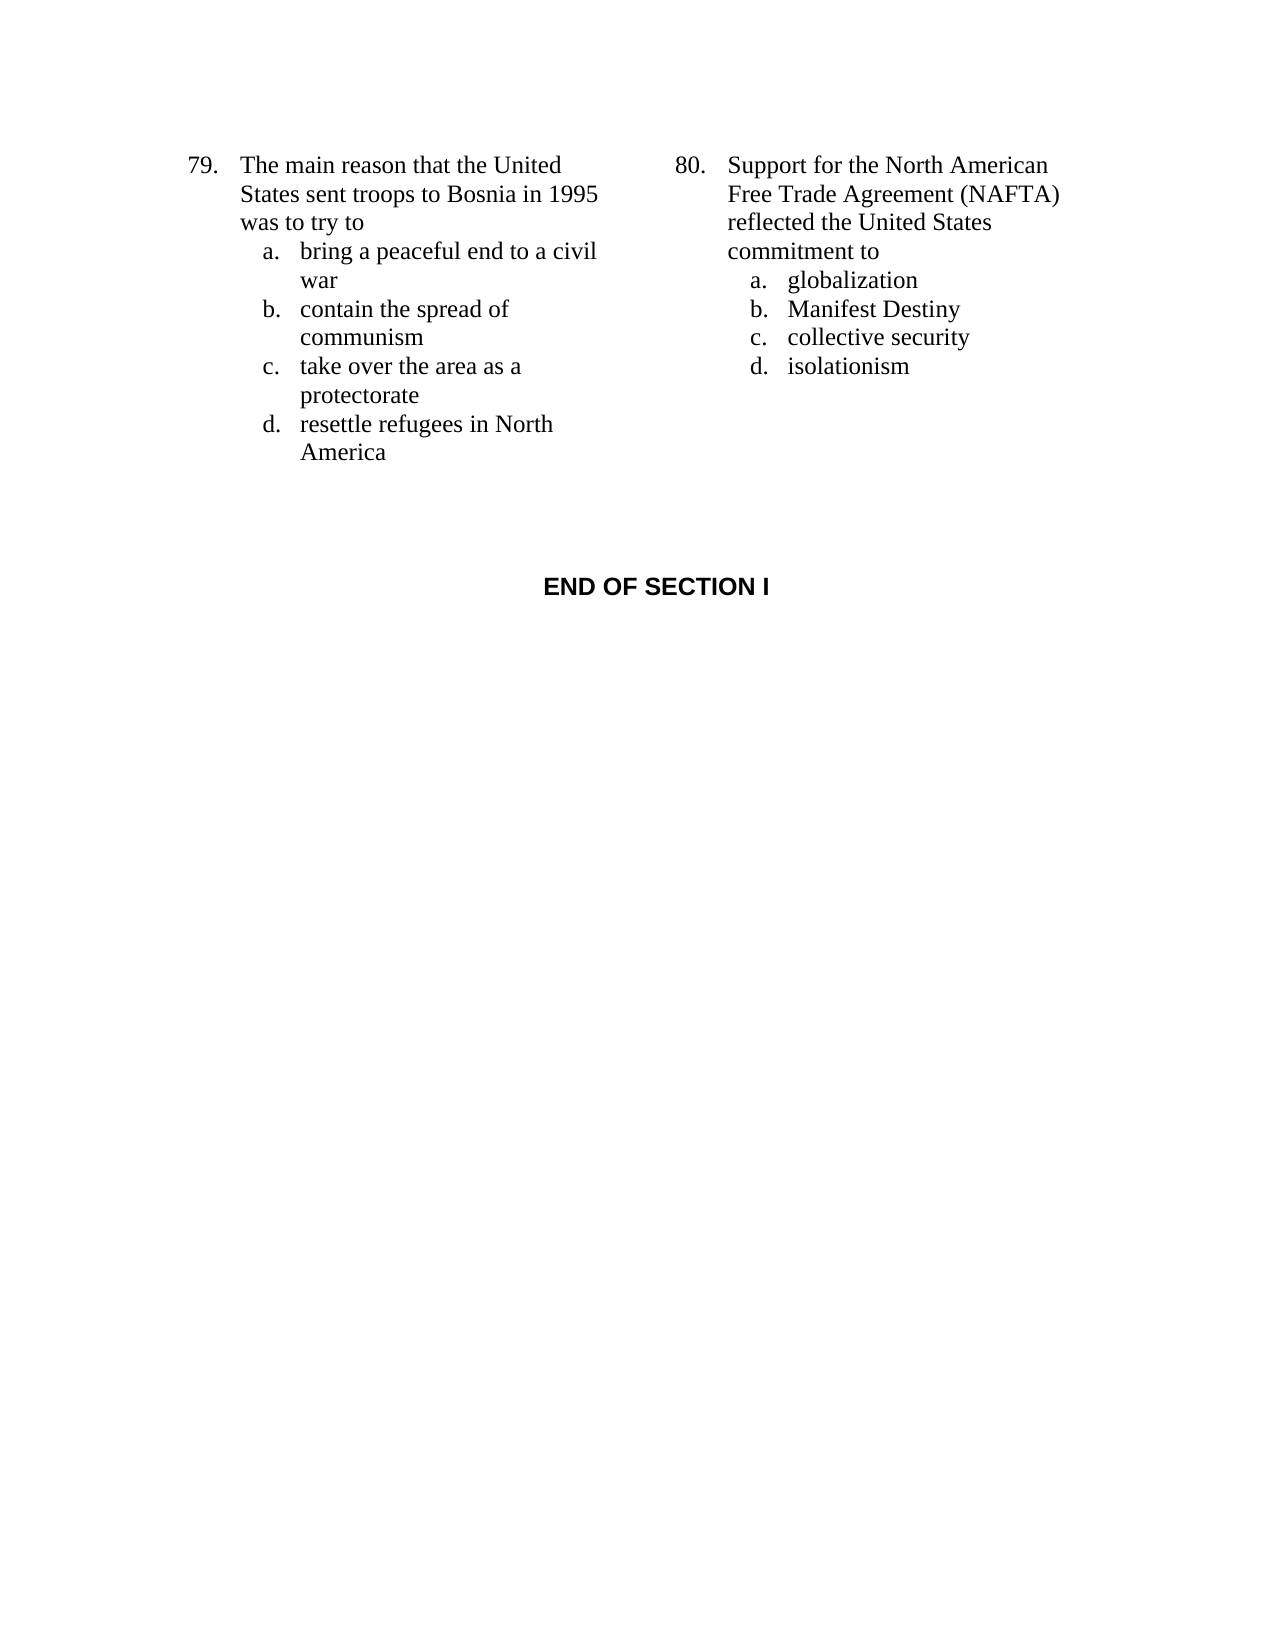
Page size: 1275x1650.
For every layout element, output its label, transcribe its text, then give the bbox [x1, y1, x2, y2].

list collective security [750, 322, 1087, 351]
list contain the spread of communism [262, 294, 600, 351]
list resettle refugees in North America [262, 409, 600, 466]
list The main reason that the United States sent troops to Bosnia in 1995 was to try to [187, 150, 600, 236]
list isolationism [750, 351, 1087, 380]
list globalization [750, 265, 1087, 294]
list Support for the North American Free Trade Agreement (NAFTA) reflected the United States commitment to [675, 150, 1087, 265]
list take over the area as a protectorate [262, 351, 600, 409]
list Manifest Destiny [750, 294, 1087, 322]
list bring a peaceful end to a civil war [262, 236, 600, 294]
subtitle END OF SECTION I [187, 572, 1125, 601]
